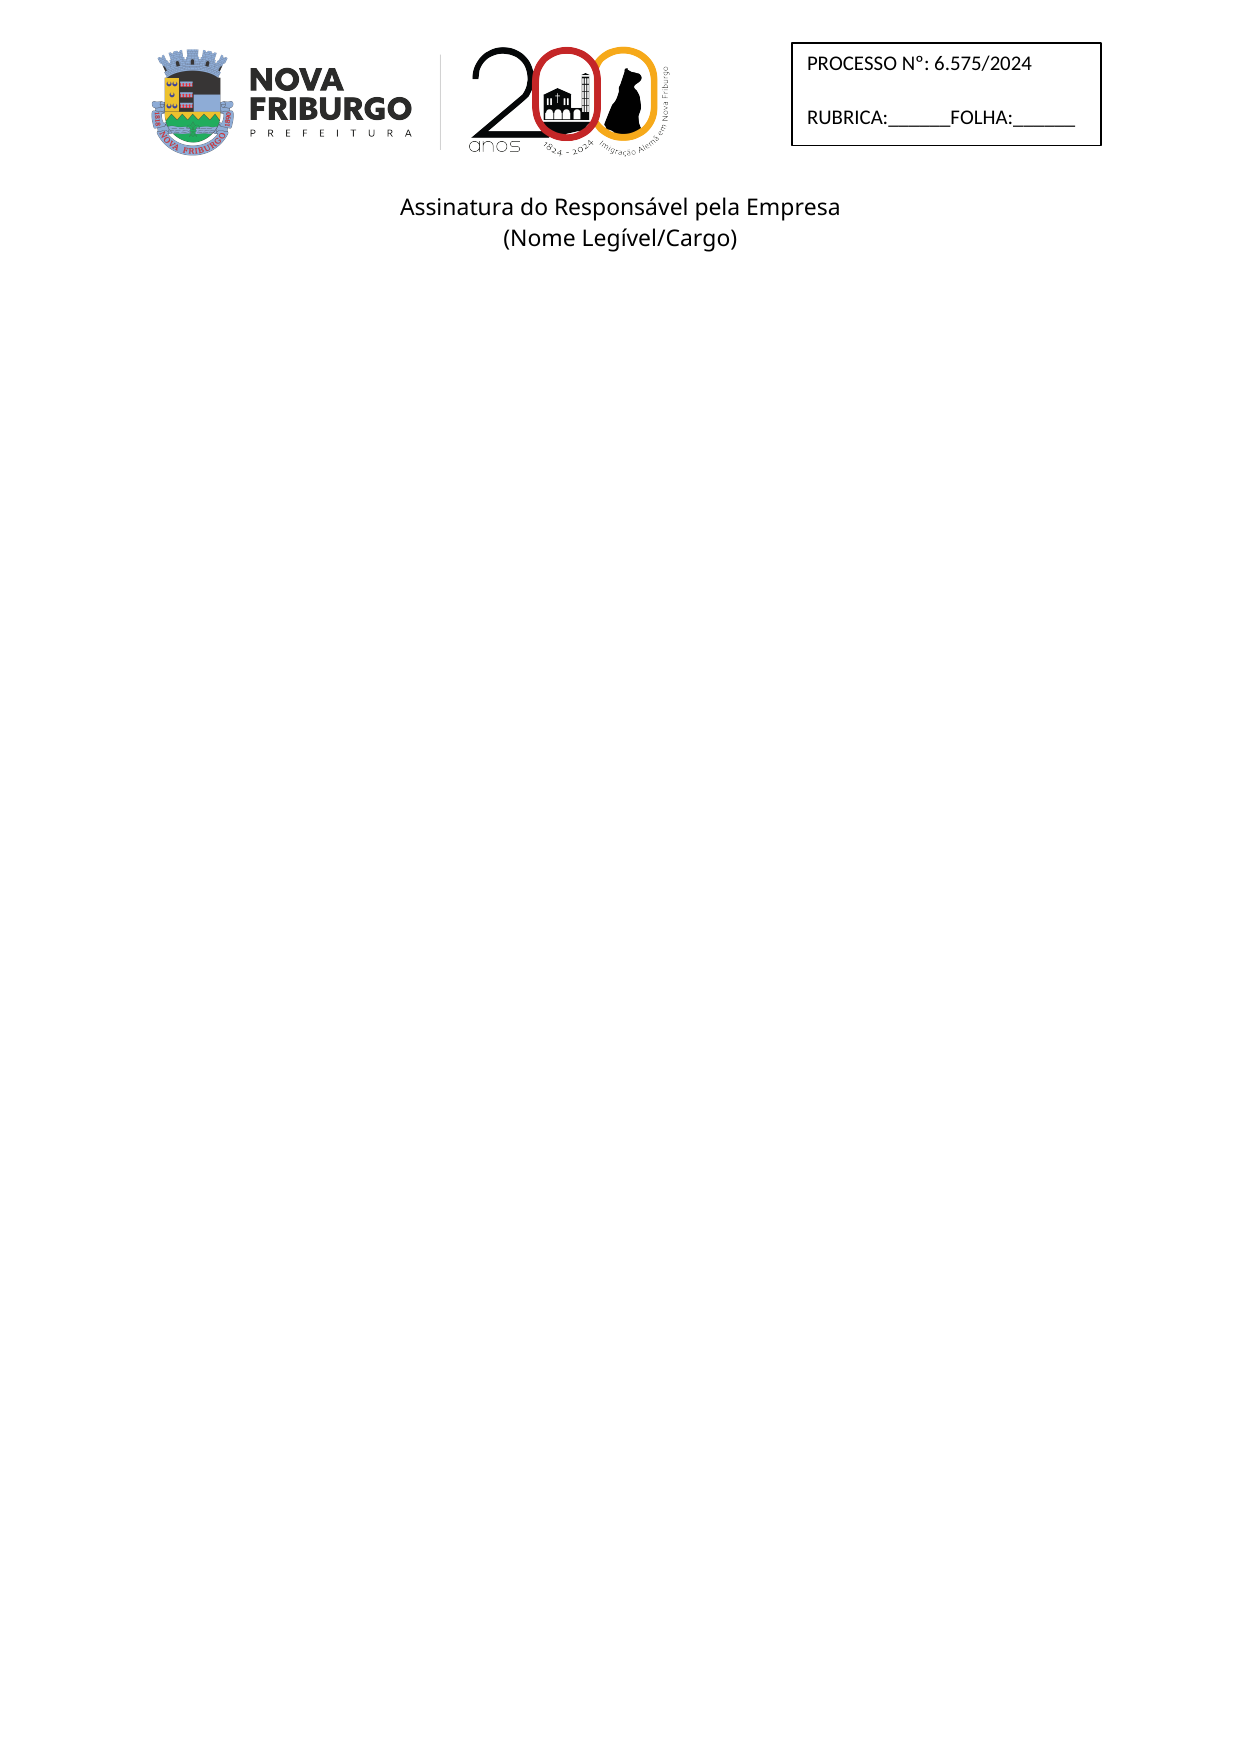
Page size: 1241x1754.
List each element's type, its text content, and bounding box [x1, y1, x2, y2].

picture [124, 14, 701, 185]
text Assinatura do Responsável pela Empresa [148, 191, 1092, 222]
text (Nome Legível/Cargo) [148, 222, 1092, 253]
